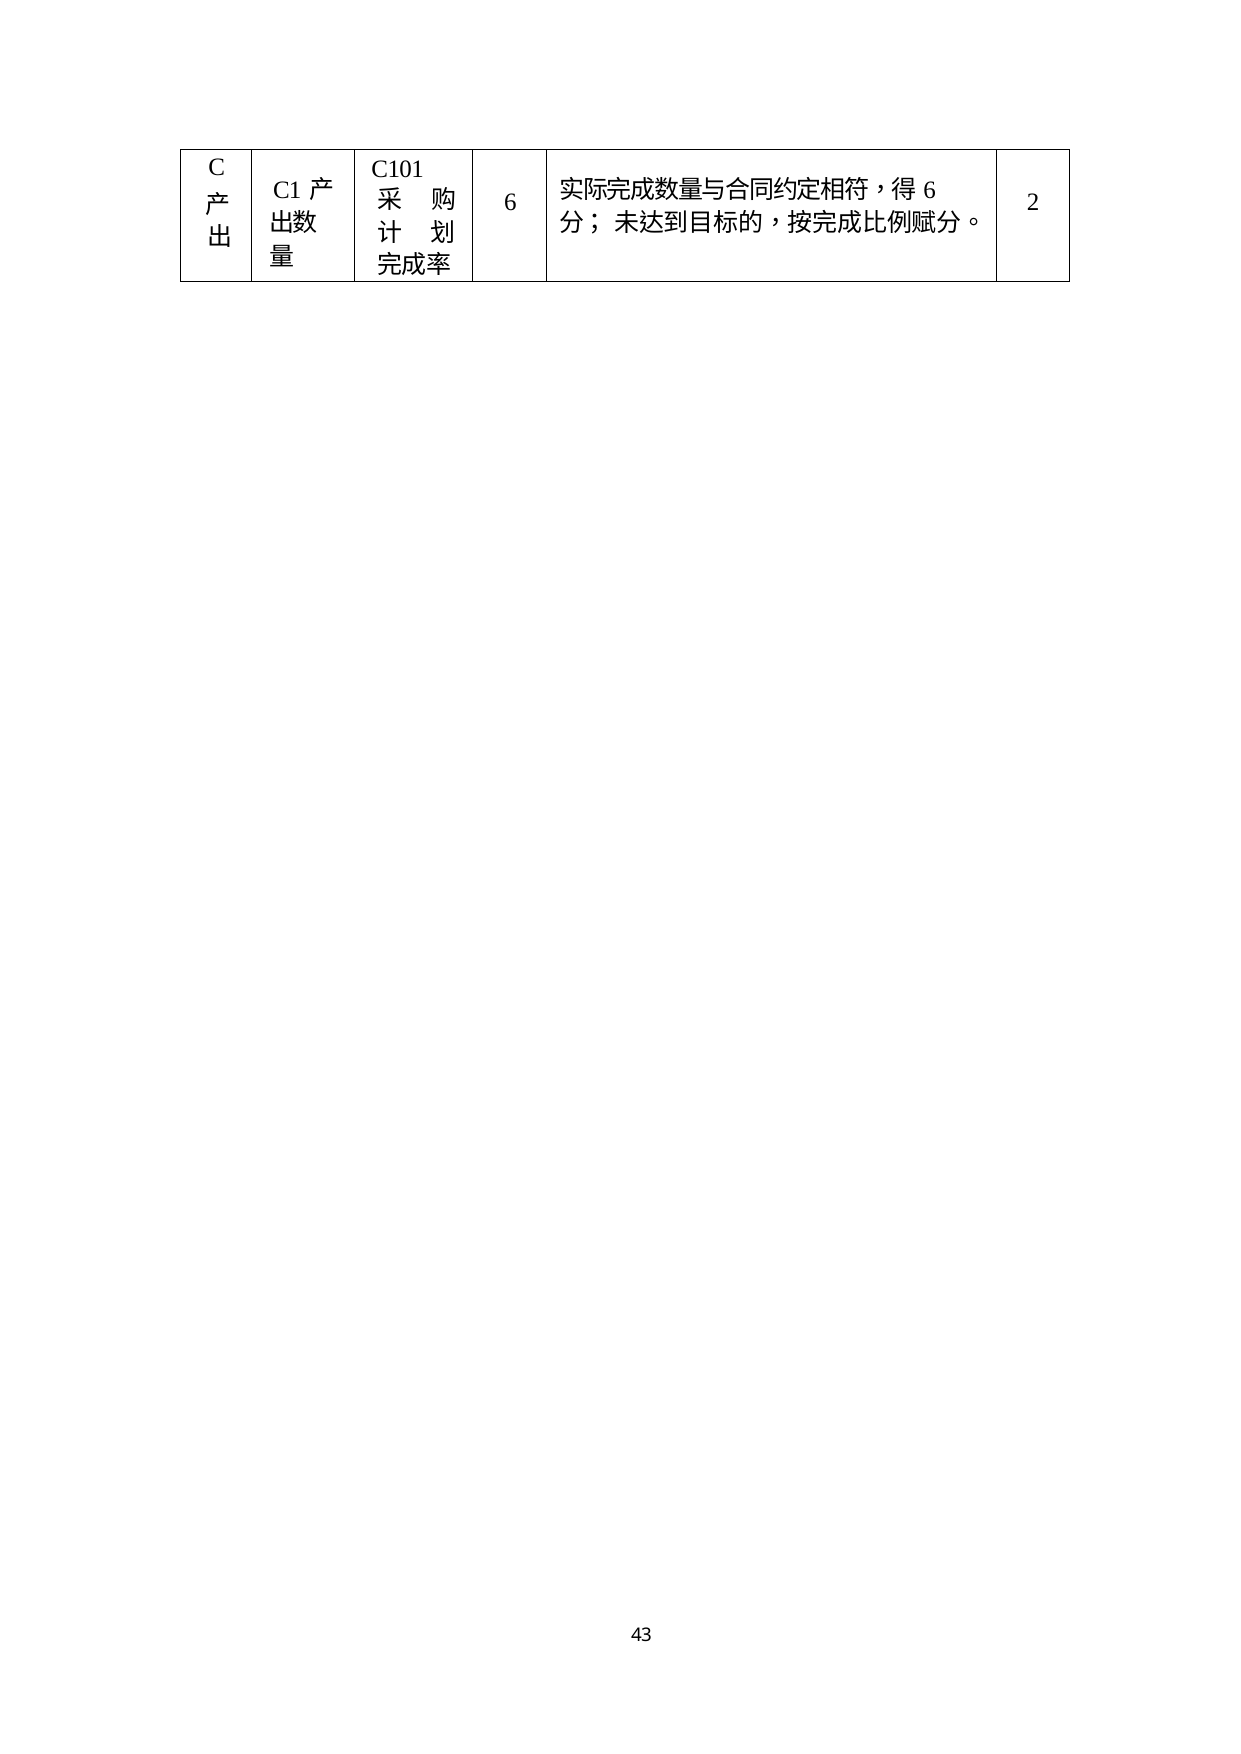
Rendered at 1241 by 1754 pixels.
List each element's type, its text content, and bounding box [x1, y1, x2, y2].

table_cell C1 产 出数量 [252, 150, 354, 281]
table_cell C101 采 购计划 完成率 [355, 150, 472, 281]
table_cell 2 [997, 150, 1069, 281]
table_cell C 产 出 [181, 150, 251, 281]
table_cell 6 [473, 150, 546, 281]
table_cell 实际完成数量与合同约定相符，得 6 分； 未达到目标的，按完成比例赋分。 [547, 150, 996, 281]
